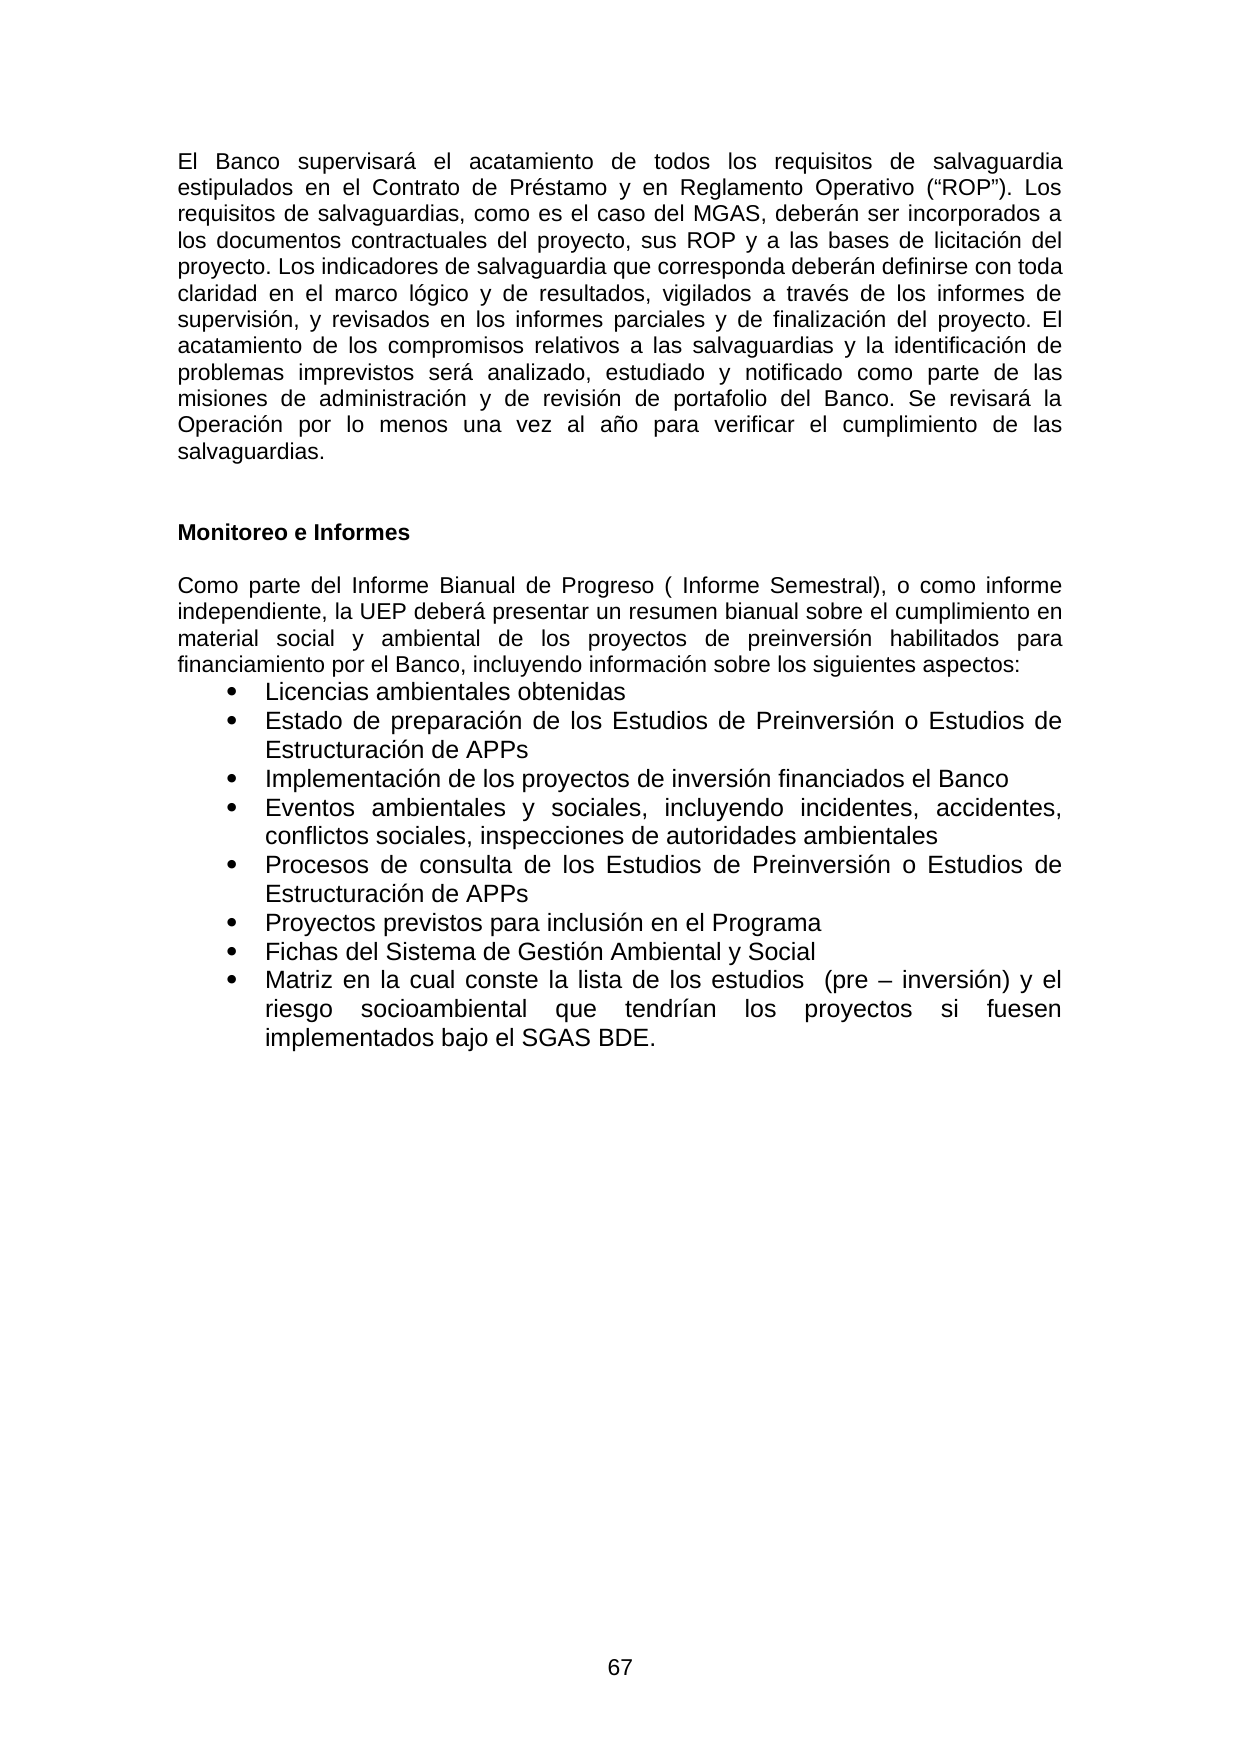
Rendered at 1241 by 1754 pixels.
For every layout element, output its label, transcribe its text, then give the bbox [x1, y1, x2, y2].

list Procesos de consulta de los Estudios de Preinversión o Estudios de Estructuración de APPs [227, 850, 1063, 908]
list Fichas del Sistema de Gestión Ambiental y Social [227, 937, 1063, 965]
list Proyectos previstos para inclusión en el Programa [227, 908, 1063, 937]
text El Banco supervisará el acatamiento de todos los requisitos de salvaguardia estipulados en el Contrato de Préstamo y en Reglamento Operativo (“ROP”). Los requisitos de salvaguardias, como es el caso del MGAS, deberán ser incorporados a los documentos contractuales del proyecto, sus ROP y a las bases de licitación del proyecto. Los indicadores de salvaguardia que corresponda deberán definirse con toda claridad en el marco lógico y de resultados, vigilados a través de los informes de supervisión, y revisados en los informes parciales y de finalización del proyecto. El acatamiento de los compromisos relativos a las salvaguardias y la identificación de problemas imprevistos será analizado, estudiado y notificado como parte de las misiones de administración y de revisión de portafolio del Banco. Se revisará la Operación por lo menos una vez al año para verificar el cumplimiento de las salvaguardias. [177, 148, 1063, 464]
list Estado de preparación de los Estudios de Preinversión o Estudios de Estructuración de APPs [227, 706, 1063, 764]
text Como parte del Informe Bianual de Progreso ( Informe Semestral), o como informe independiente, la UEP deberá presentar un resumen bianual sobre el cumplimiento en material social y ambiental de los proyectos de preinversión habilitados para financiamiento por el Banco, incluyendo información sobre los siguientes aspectos: [177, 572, 1063, 677]
list Eventos ambientales y sociales, incluyendo incidentes, accidentes, conflictos sociales, inspecciones de autoridades ambientales [227, 792, 1063, 850]
list Implementación de los proyectos de inversión financiados el Banco [227, 764, 1063, 792]
list Licencias ambientales obtenidas [227, 677, 1063, 706]
list Matriz en la cual conste la lista de los estudios (pre – inversión) y el riesgo socioambiental que tendrían los proyectos si fuesen implementados bajo el SGAS BDE. [227, 965, 1063, 1052]
text Monitoreo e Informes [177, 519, 1063, 545]
